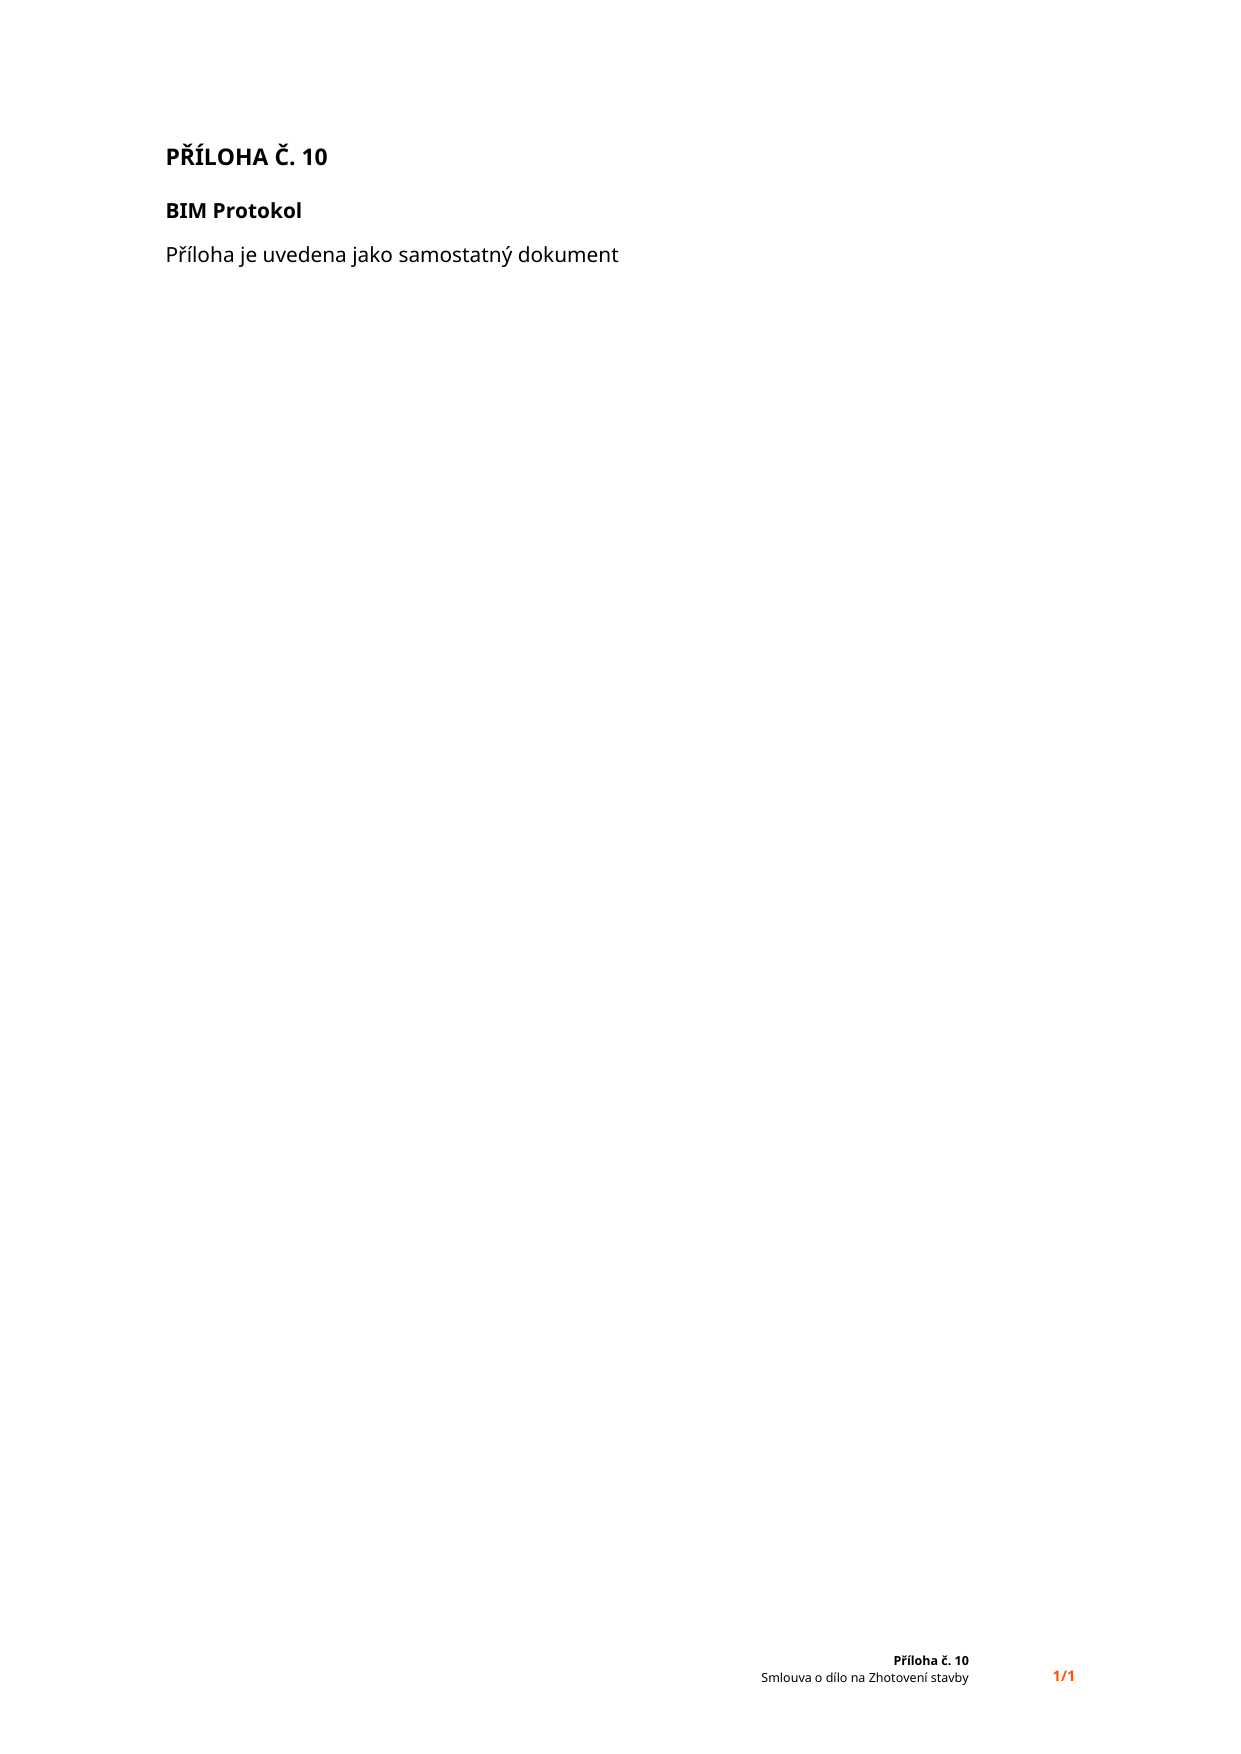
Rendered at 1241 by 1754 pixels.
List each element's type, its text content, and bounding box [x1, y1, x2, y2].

text BIM Protokol [165, 197, 1075, 225]
text Příloha je uvedena jako samostatný dokument [165, 240, 1075, 269]
text Příloha č. 10 [165, 141, 1075, 173]
